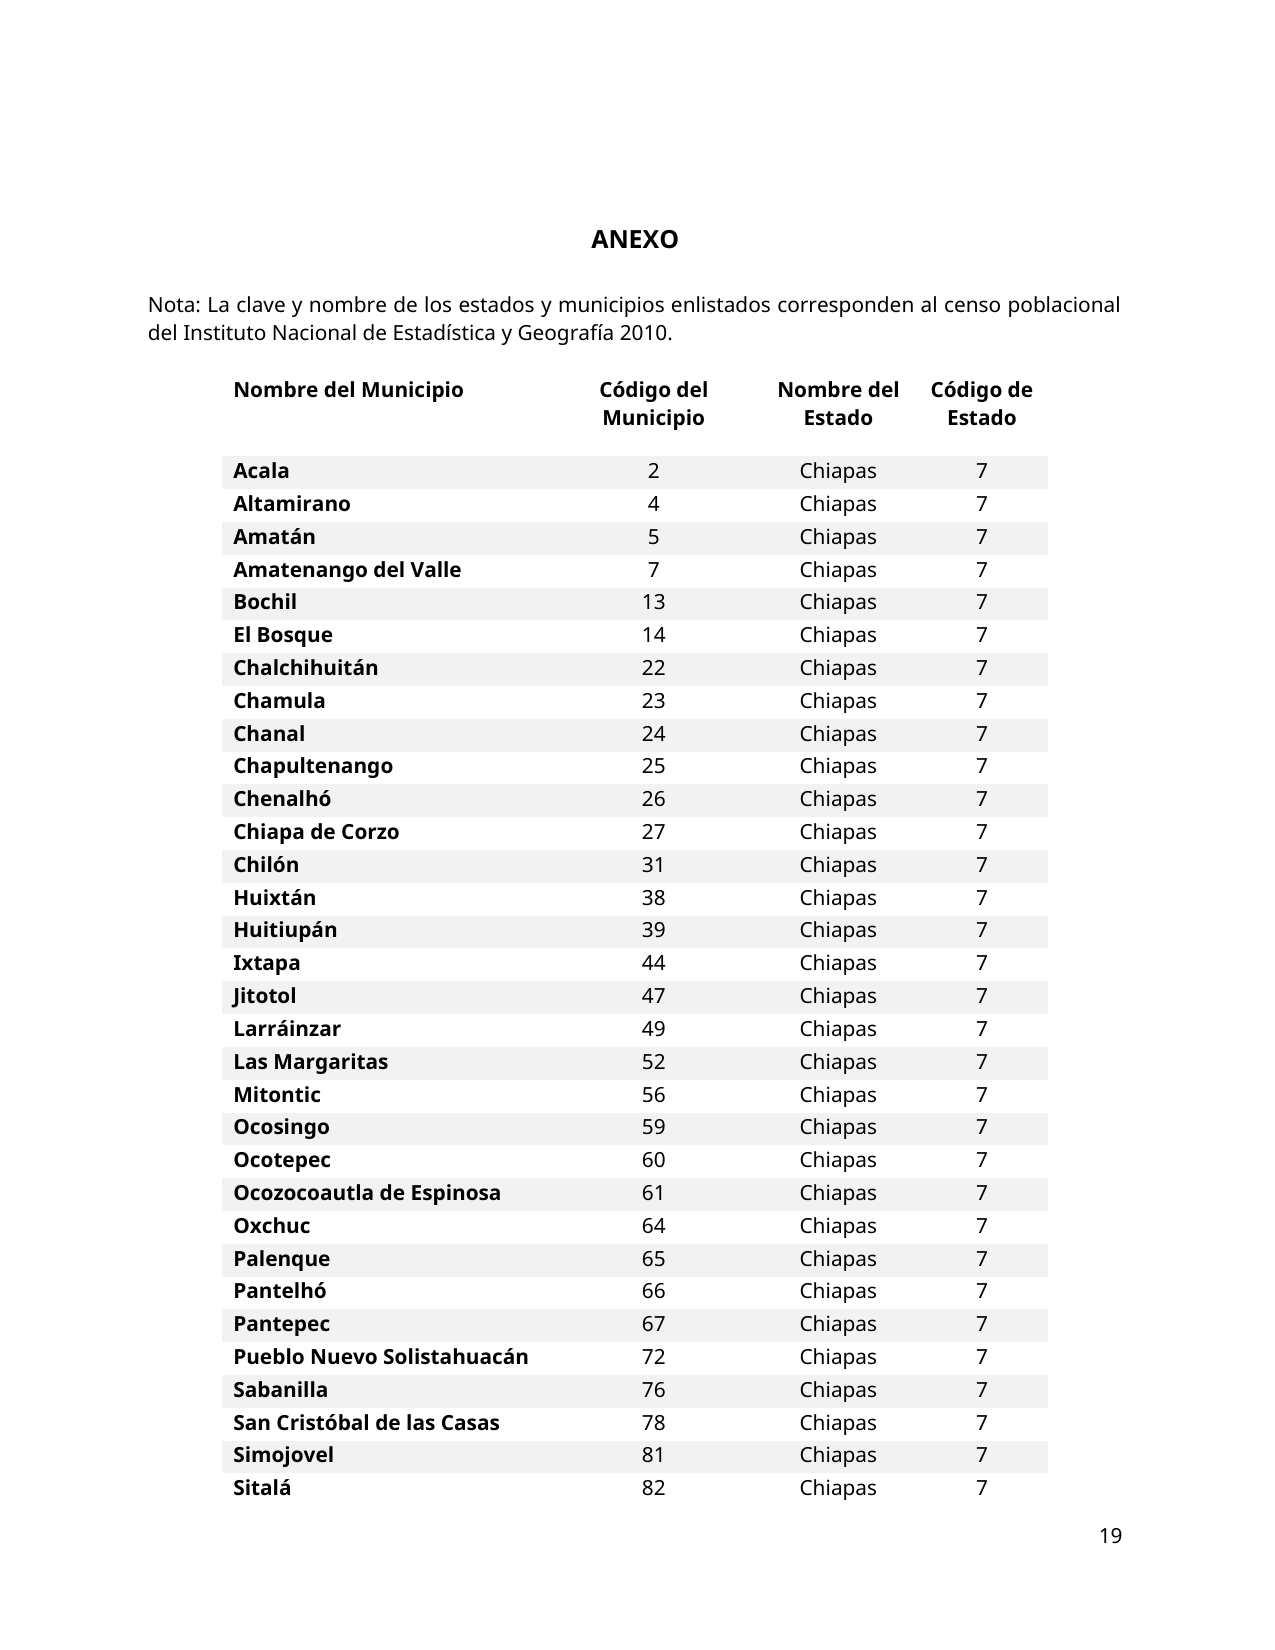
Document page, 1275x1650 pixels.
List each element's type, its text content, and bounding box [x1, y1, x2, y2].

table_cell 44 [546, 949, 761, 981]
table_cell Chenalhó [222, 784, 546, 817]
table_cell 47 [546, 981, 761, 1014]
table_cell 24 [546, 719, 761, 752]
table_cell Ocosingo [222, 1113, 546, 1145]
table_cell 7 [915, 981, 1048, 1014]
table_cell 66 [546, 1277, 761, 1309]
table_cell 7 [915, 1408, 1048, 1441]
table_cell 52 [546, 1047, 761, 1080]
table_cell Pantelhó [222, 1277, 546, 1309]
table_cell Amatenango del Valle [222, 555, 546, 587]
table_cell 7 [915, 784, 1048, 817]
table_cell 7 [915, 1342, 1048, 1375]
table_cell 60 [546, 1145, 761, 1178]
table_cell 61 [546, 1178, 761, 1211]
table_cell Oxchuc [222, 1211, 546, 1244]
table_cell Chalchihuitán [222, 653, 546, 686]
table_cell 7 [915, 1080, 1048, 1112]
table_cell 7 [915, 588, 1048, 620]
table_cell 7 [915, 686, 1048, 719]
table_cell 82 [546, 1474, 761, 1506]
table_cell 39 [546, 916, 761, 948]
table_cell 7 [915, 883, 1048, 916]
table_cell Chiapas [761, 588, 915, 620]
table_cell 7 [915, 1014, 1048, 1047]
table_cell Chiapas [761, 817, 915, 850]
table_cell Huixtán [222, 883, 546, 916]
table_header Nombre del Municipio [222, 375, 546, 456]
table_cell Chiapas [761, 522, 915, 555]
table_cell Ixtapa [222, 949, 546, 981]
table_cell Acala [222, 456, 546, 489]
table_cell 13 [546, 588, 761, 620]
table_cell Chiapas [761, 1277, 915, 1309]
table_cell Chiapas [761, 1047, 915, 1080]
table_cell 7 [915, 1309, 1048, 1342]
table_cell 76 [546, 1375, 761, 1408]
table_cell 7 [915, 949, 1048, 981]
table_cell Amatán [222, 522, 546, 555]
table_cell Chiapas [761, 1342, 915, 1375]
table_cell 7 [915, 1474, 1048, 1506]
table_cell 7 [546, 555, 761, 587]
table_cell 27 [546, 817, 761, 850]
table_cell Huitiupán [222, 916, 546, 948]
table_cell 25 [546, 752, 761, 784]
table_cell 7 [915, 752, 1048, 784]
table_cell Larráinzar [222, 1014, 546, 1047]
table_cell 72 [546, 1342, 761, 1375]
table_cell Chiapas [761, 1375, 915, 1408]
table_cell Palenque [222, 1244, 546, 1277]
table_cell 81 [546, 1441, 761, 1473]
table_header Código de Estado [915, 375, 1048, 456]
table_cell 7 [915, 522, 1048, 555]
table_cell San Cristóbal de las Casas [222, 1408, 546, 1441]
table_cell 7 [915, 1113, 1048, 1145]
table_cell Sabanilla [222, 1375, 546, 1408]
table_cell 7 [915, 719, 1048, 752]
table_cell Chiapas [761, 686, 915, 719]
table_header Nombre del Estado [761, 375, 915, 456]
table_cell Chiapas [761, 1441, 915, 1473]
table_cell Chiapas [761, 981, 915, 1014]
table_cell 14 [546, 620, 761, 653]
table_cell 7 [915, 1375, 1048, 1408]
table_cell 7 [915, 555, 1048, 587]
table_cell Mitontic [222, 1080, 546, 1112]
table_cell 7 [915, 1047, 1048, 1080]
table_cell Chiapas [761, 1309, 915, 1342]
table_cell 23 [546, 686, 761, 719]
table_cell Sitalá [222, 1474, 546, 1506]
table_cell 31 [546, 850, 761, 883]
table_cell 7 [915, 489, 1048, 522]
table_cell 22 [546, 653, 761, 686]
table_cell Chiapas [761, 949, 915, 981]
table_cell Chanal [222, 719, 546, 752]
table_cell 67 [546, 1309, 761, 1342]
table_cell Pueblo Nuevo Solistahuacán [222, 1342, 546, 1375]
table_cell Jitotol [222, 981, 546, 1014]
table_cell El Bosque [222, 620, 546, 653]
table_cell Chiapas [761, 456, 915, 489]
table_cell 7 [915, 1441, 1048, 1473]
table_cell 5 [546, 522, 761, 555]
table_cell 7 [915, 456, 1048, 489]
table_cell Altamirano [222, 489, 546, 522]
table_cell 7 [915, 1178, 1048, 1211]
table_cell Chiapas [761, 1244, 915, 1277]
table_cell 38 [546, 883, 761, 916]
table_cell 26 [546, 784, 761, 817]
table_cell Chiapas [761, 1014, 915, 1047]
table_cell 78 [546, 1408, 761, 1441]
table_cell 49 [546, 1014, 761, 1047]
table_cell 65 [546, 1244, 761, 1277]
table_cell 7 [915, 1244, 1048, 1277]
table_cell Simojovel [222, 1441, 546, 1473]
table_cell Chiapas [761, 489, 915, 522]
table_cell 7 [915, 620, 1048, 653]
table_cell Chiapas [761, 1178, 915, 1211]
table_cell 7 [915, 1145, 1048, 1178]
table_cell 2 [546, 456, 761, 489]
table_cell 7 [915, 1277, 1048, 1309]
table_cell Chiapas [761, 620, 915, 653]
table_cell Chiapas [761, 850, 915, 883]
table_cell Chiapas [761, 555, 915, 587]
table_cell Ocotepec [222, 1145, 546, 1178]
table_cell 7 [915, 850, 1048, 883]
table_cell 7 [915, 916, 1048, 948]
table_cell 7 [915, 817, 1048, 850]
table_header Código del Municipio [546, 375, 761, 456]
text Nota: La clave y nombre de los estados y municipios enlistados corresponden al censo poblacional del Instituto Nacional de Estadística y Geografía 2010. [148, 290, 1122, 347]
table_cell Ocozocoautla de Espinosa [222, 1178, 546, 1211]
table_cell Chiapa de Corzo [222, 817, 546, 850]
table_cell Pantepec [222, 1309, 546, 1342]
table_cell 64 [546, 1211, 761, 1244]
table_cell Las Margaritas [222, 1047, 546, 1080]
table_cell Chamula [222, 686, 546, 719]
table_cell Chiapas [761, 916, 915, 948]
table_cell Chiapas [761, 784, 915, 817]
table_cell 7 [915, 1211, 1048, 1244]
table_cell 59 [546, 1113, 761, 1145]
table_cell Chiapas [761, 1080, 915, 1112]
table_cell Chiapas [761, 1113, 915, 1145]
table_cell Chiapas [761, 1474, 915, 1506]
table_cell Chapultenango [222, 752, 546, 784]
table_cell 7 [915, 653, 1048, 686]
table_cell Chiapas [761, 1145, 915, 1178]
table_cell Chiapas [761, 1211, 915, 1244]
table_cell 4 [546, 489, 761, 522]
table_cell Chiapas [761, 1408, 915, 1441]
table_cell Chiapas [761, 653, 915, 686]
table_cell 56 [546, 1080, 761, 1112]
subtitle ANEXO [148, 222, 1122, 256]
table_cell Bochil [222, 588, 546, 620]
table_cell Chilón [222, 850, 546, 883]
table_cell Chiapas [761, 752, 915, 784]
table_cell Chiapas [761, 719, 915, 752]
table_cell Chiapas [761, 883, 915, 916]
